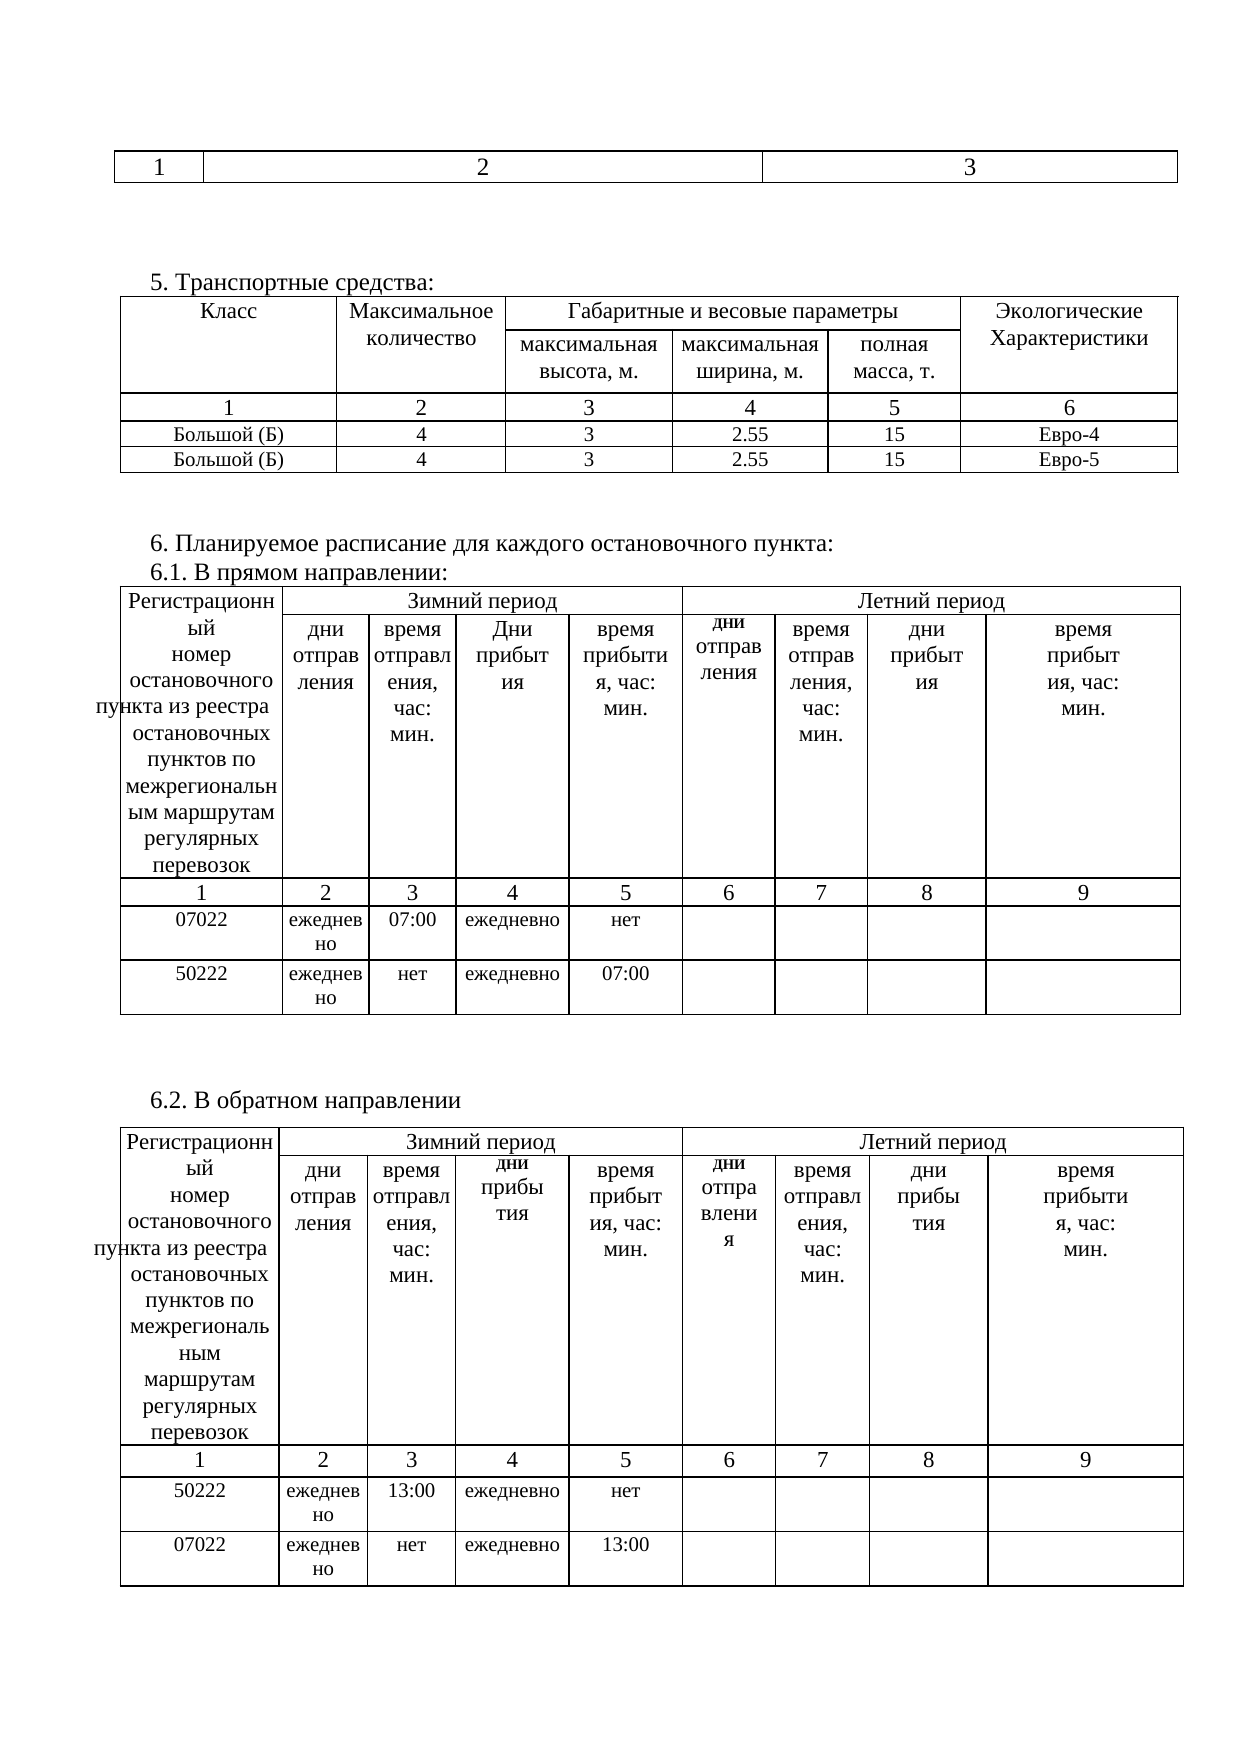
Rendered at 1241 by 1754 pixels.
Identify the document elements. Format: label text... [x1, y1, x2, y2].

table_cell 3 [506, 394, 672, 420]
table_header Летний период [683, 587, 1180, 613]
table_cell ДНИ отправ ления [683, 615, 774, 877]
table_cell [987, 961, 1180, 1014]
table_cell 5 [570, 879, 682, 905]
table_cell [683, 1532, 775, 1585]
table_cell 7 [776, 879, 867, 905]
table_cell 4 [457, 879, 568, 905]
table_cell ежедневно [283, 961, 368, 1014]
table_header Максимальное количество [337, 297, 505, 392]
text 5. Транспортные средства: [150, 267, 1090, 296]
table_cell максимальная ширина, м. [673, 331, 827, 392]
table_cell [868, 961, 985, 1014]
table_cell нет [368, 1532, 455, 1585]
table_cell [989, 1478, 1183, 1531]
table_cell ежедневно [457, 961, 568, 1014]
table_cell 07022 [121, 907, 282, 959]
table_cell 6 [961, 394, 1177, 420]
table_cell Большой (Б) [121, 447, 336, 471]
table_cell 2 [204, 152, 762, 181]
table_cell [868, 907, 985, 959]
table_cell ДНИ отпра влени я [683, 1156, 775, 1444]
table_cell полная масса, т. [829, 331, 960, 392]
table_cell 50222 [121, 1478, 278, 1531]
table_cell 07:00 [570, 961, 682, 1014]
table_cell 3 [763, 152, 1177, 181]
table_cell нет [370, 961, 455, 1014]
table_cell 8 [868, 879, 985, 905]
table_cell время прибыт ия, час: мин. [570, 1156, 682, 1444]
table_cell 4 [456, 1446, 568, 1476]
table_cell нет [570, 907, 682, 959]
table_cell время прибыти я, час: мин. [989, 1156, 1183, 1444]
table_cell 4 [337, 447, 505, 471]
table_cell 7 [776, 1446, 869, 1476]
table_cell 1 [121, 394, 336, 420]
table_cell 2.55 [673, 422, 827, 446]
table_cell 4 [673, 394, 827, 420]
table_cell 6 [683, 1446, 775, 1476]
table_cell нет [570, 1478, 682, 1531]
table_cell 13:00 [368, 1478, 455, 1531]
table_cell 8 [870, 1446, 987, 1476]
table_cell 13:00 [570, 1532, 682, 1585]
table_cell дни прибыт ия [868, 615, 985, 877]
table_cell время отправ ления, час: мин. [776, 615, 867, 877]
table_cell время отправл ения, час: мин. [368, 1156, 455, 1444]
table_cell 1 [121, 1446, 278, 1476]
table_cell ежедневно [283, 907, 368, 959]
table_cell 15 [829, 447, 960, 471]
table_cell ежедневно [280, 1532, 367, 1585]
table_cell 15 [829, 422, 960, 446]
table_cell [683, 1478, 775, 1531]
table_header Регистрационный номер остановочного пункта из реестра остановочных пунктов по межрегиональным маршрутам регулярных перевозок [121, 587, 282, 877]
table_cell 1 [115, 152, 203, 181]
table_cell [683, 961, 774, 1014]
table_cell 07:00 [370, 907, 455, 959]
table_cell время прибыти я, час: мин. [570, 615, 682, 877]
table_header Летний период [683, 1128, 1183, 1154]
table_cell Евро-5 [961, 447, 1177, 471]
table_cell [987, 907, 1180, 959]
table_cell 3 [370, 879, 455, 905]
table_cell максимальная высота, м. [506, 331, 672, 392]
table_cell 2 [280, 1446, 367, 1476]
table_cell [776, 1478, 869, 1531]
table_cell 6 [683, 879, 774, 905]
table_cell [870, 1532, 987, 1585]
text 6.1. В прямом направлении: [150, 557, 1090, 586]
table_cell [776, 907, 867, 959]
table_header Габаритные и весовые параметры [506, 297, 960, 329]
table_cell 3 [506, 447, 672, 471]
table_cell дни отправ ления [283, 615, 368, 877]
table_cell ежедневно [457, 907, 568, 959]
table_cell [776, 1532, 869, 1585]
table_cell дни отправ ления [280, 1156, 367, 1444]
table_cell 5 [570, 1446, 682, 1476]
table_cell Евро-4 [961, 422, 1177, 446]
text 6. Планируемое расписание для каждого остановочного пункта: [150, 528, 1090, 557]
table_cell [870, 1478, 987, 1531]
text 6.2. В обратном направлении [150, 1085, 1090, 1114]
table_cell 3 [368, 1446, 455, 1476]
table_cell Большой (Б) [121, 422, 336, 446]
table_cell время отправл ения, час: мин. [370, 615, 455, 877]
table_header Регистрационный номер остановочного пункта из реестра остановочных пунктов по межрегиональным маршрутам регулярных перевозок [121, 1128, 278, 1444]
table_header Экологические Характеристики [961, 297, 1177, 392]
table_cell 2.55 [673, 447, 827, 471]
table_cell 50222 [121, 961, 282, 1014]
table_cell 9 [989, 1446, 1183, 1476]
table_cell ежедневно [456, 1478, 568, 1531]
table_cell 4 [337, 422, 505, 446]
table_cell дни прибы тия [870, 1156, 987, 1444]
table_cell 9 [987, 879, 1180, 905]
table_cell 07022 [121, 1532, 278, 1585]
table_header Класс [121, 297, 336, 392]
table_header Зимний период [283, 587, 682, 613]
table_cell 2 [337, 394, 505, 420]
table_cell Дни прибыт ия [457, 615, 568, 877]
table_cell ДНИ прибы тия [456, 1156, 568, 1444]
table_cell ежедневно [456, 1532, 568, 1585]
table_cell 3 [506, 422, 672, 446]
table_cell [683, 907, 774, 959]
table_header Зимний период [280, 1128, 682, 1154]
table_cell ежедневно [280, 1478, 367, 1531]
table_cell [989, 1532, 1183, 1585]
table_cell 5 [829, 394, 960, 420]
table_cell время отправл ения, час: мин. [776, 1156, 869, 1444]
table_cell 2 [283, 879, 368, 905]
table_cell [776, 961, 867, 1014]
table_cell 1 [121, 879, 282, 905]
table_cell время прибыт ия, час: мин. [987, 615, 1180, 877]
